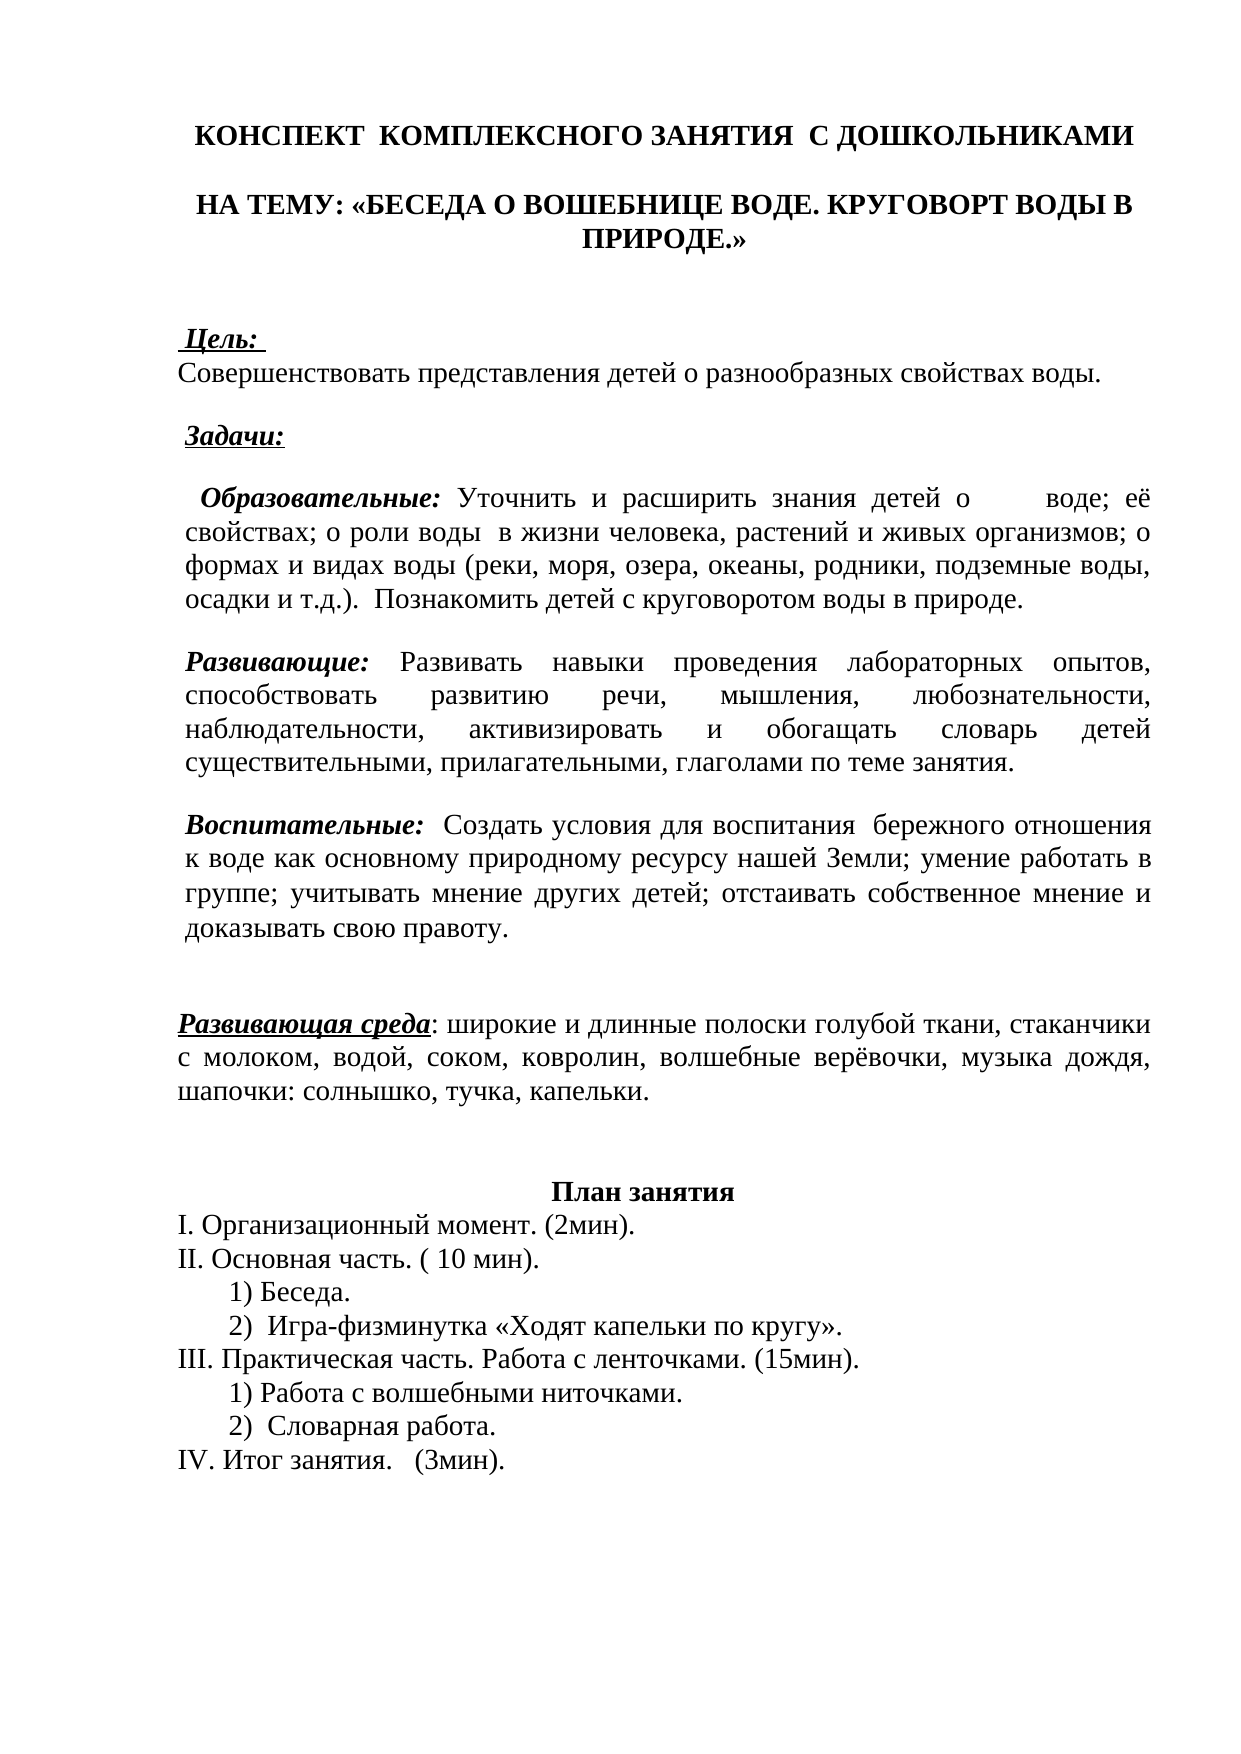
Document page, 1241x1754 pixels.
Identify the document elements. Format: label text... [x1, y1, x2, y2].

text Образовательные: Уточнить и расширить знания детей о воде; её свойствах; о роли воды в жизни человека, растений и живых организмов; о формах и видах воды (реки, моря, озера, океаны, родники, подземные воды, осадки и т.д.). Познакомить детей с круговоротом воды в природе. [185, 480, 1152, 614]
text Задачи: [185, 418, 1152, 451]
text IV. Итог занятия. (3мин). [177, 1442, 1109, 1476]
text II. Основная часть. ( 10 мин). [177, 1241, 1109, 1274]
text I. Организационный момент. (2мин). [177, 1207, 1109, 1241]
text III. Практическая часть. Работа с ленточками. (15мин). [177, 1341, 1109, 1375]
text Развивающая среда: широкие и длинные полоски голубой ткани, стаканчики с молоком, водой, соком, ковролин, волшебные верёвочки, музыка дождя, шапочки: солнышко, тучка, капельки. [177, 1006, 1152, 1107]
text НА ТЕМУ: «БЕСЕДА О ВОШЕБНИЦЕ ВОДЕ. КРУГОВОРТ ВОДЫ В ПРИРОДЕ.» [177, 187, 1152, 254]
text 2) Игра-физминутка «Ходят капельки по кругу». [177, 1308, 1109, 1341]
text 1) Работа с волшебными ниточками. [177, 1375, 1109, 1408]
text 2) Словарная работа. [177, 1408, 1109, 1442]
text Воспитательные: Создать условия для воспитания бережного отношения к воде как основному природному ресурсу нашей Земли; умение работать в группе; учитывать мнение других детей; отстаивать собственное мнение и доказывать свою правоту. [185, 807, 1152, 943]
text План занятия [177, 1174, 1109, 1207]
text КОНСПЕКТ КОМПЛЕКСНОГО ЗАНЯТИЯ С ДОШКОЛЬНИКАМИ [177, 118, 1152, 152]
text 1) Беседа. [177, 1274, 1109, 1308]
text Совершенствовать представления детей о разнообразных свойствах воды. [177, 355, 1152, 388]
text Развивающие: Развивать навыки проведения лабораторных опытов, способствовать развитию речи, мышления, любознательности, наблюдательности, активизировать и обогащать словарь детей существительными, прилагательными, глаголами по теме занятия. [185, 644, 1152, 778]
text Цель: [177, 321, 1152, 355]
